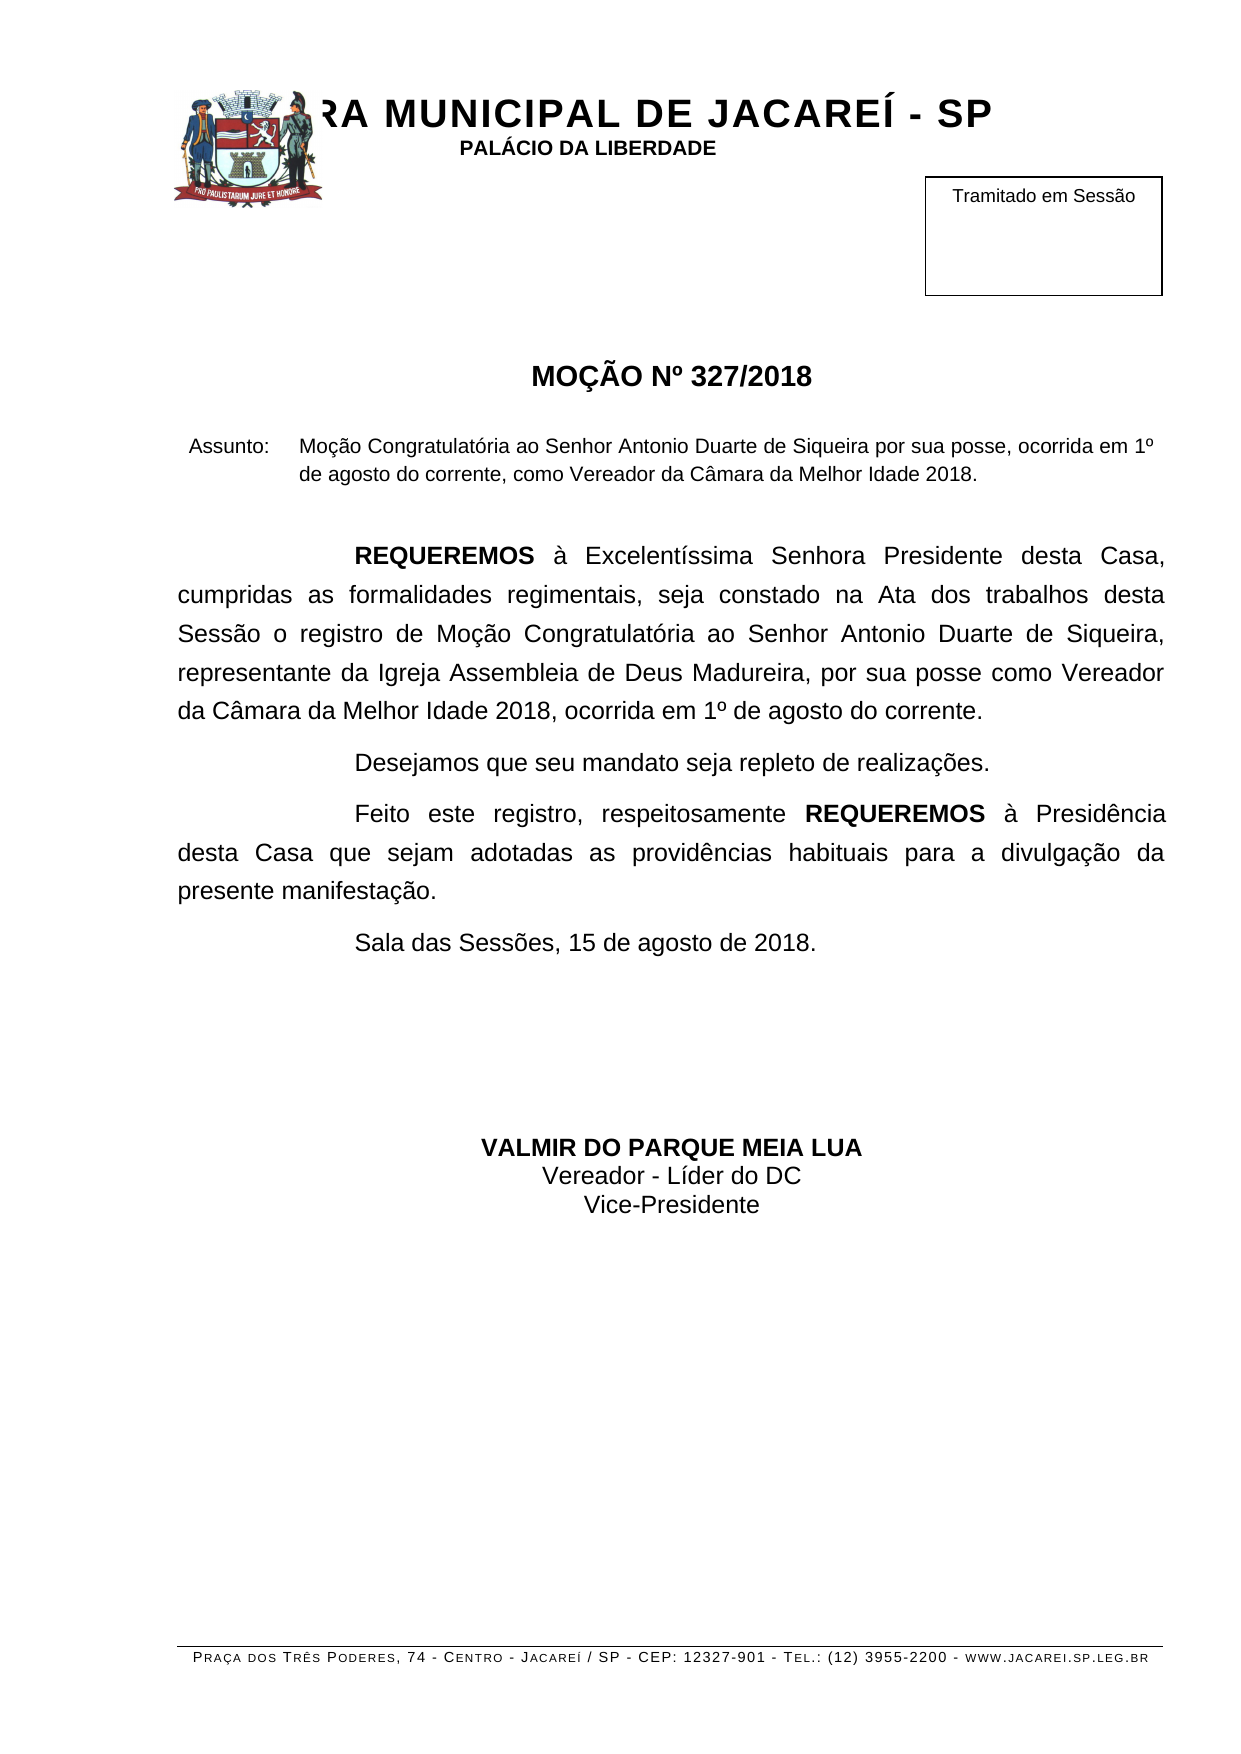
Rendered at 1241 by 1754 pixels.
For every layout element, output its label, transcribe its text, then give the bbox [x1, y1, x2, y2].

text das , 15 de agosto de 2018. [177, 927, 1166, 956]
text Feito este registro, REQUEREMOS à desta que sejam adotadas as a da manifestação. [177, 799, 1166, 905]
text Vereador - Líder do DC [177, 1161, 1166, 1190]
text REQUEREMOS à Excelentíssima desta , cumpridas as , seja constado na dos desta o registro de Moção Congratulatória ao Senhor Antonio Duarte de Siqueira, representante da Igreja Assembleia de Deus Madureira, por sua posse como Vereador da Câmara da Melhor Idade 2018, ocorrida em 1º de agosto do corrente. [177, 541, 1166, 725]
table_header Moção Congratulatória ao Senhor Antonio Duarte de Siqueira por sua posse, ocorrida em 1º de agosto do corrente, como Vereador da Câmara da Melhor Idade 2018. [288, 434, 1166, 490]
text Desejamos que seu mandato seja repleto de realizações. [177, 747, 1166, 776]
text MOÇÃO nº 327/2018 [177, 359, 1166, 392]
text Vice-Presidente [177, 1190, 1166, 1219]
picture [173, 90, 323, 208]
text VALMIR DO PARQUE MEIA LUA [177, 1132, 1166, 1161]
table_header : [177, 434, 288, 490]
